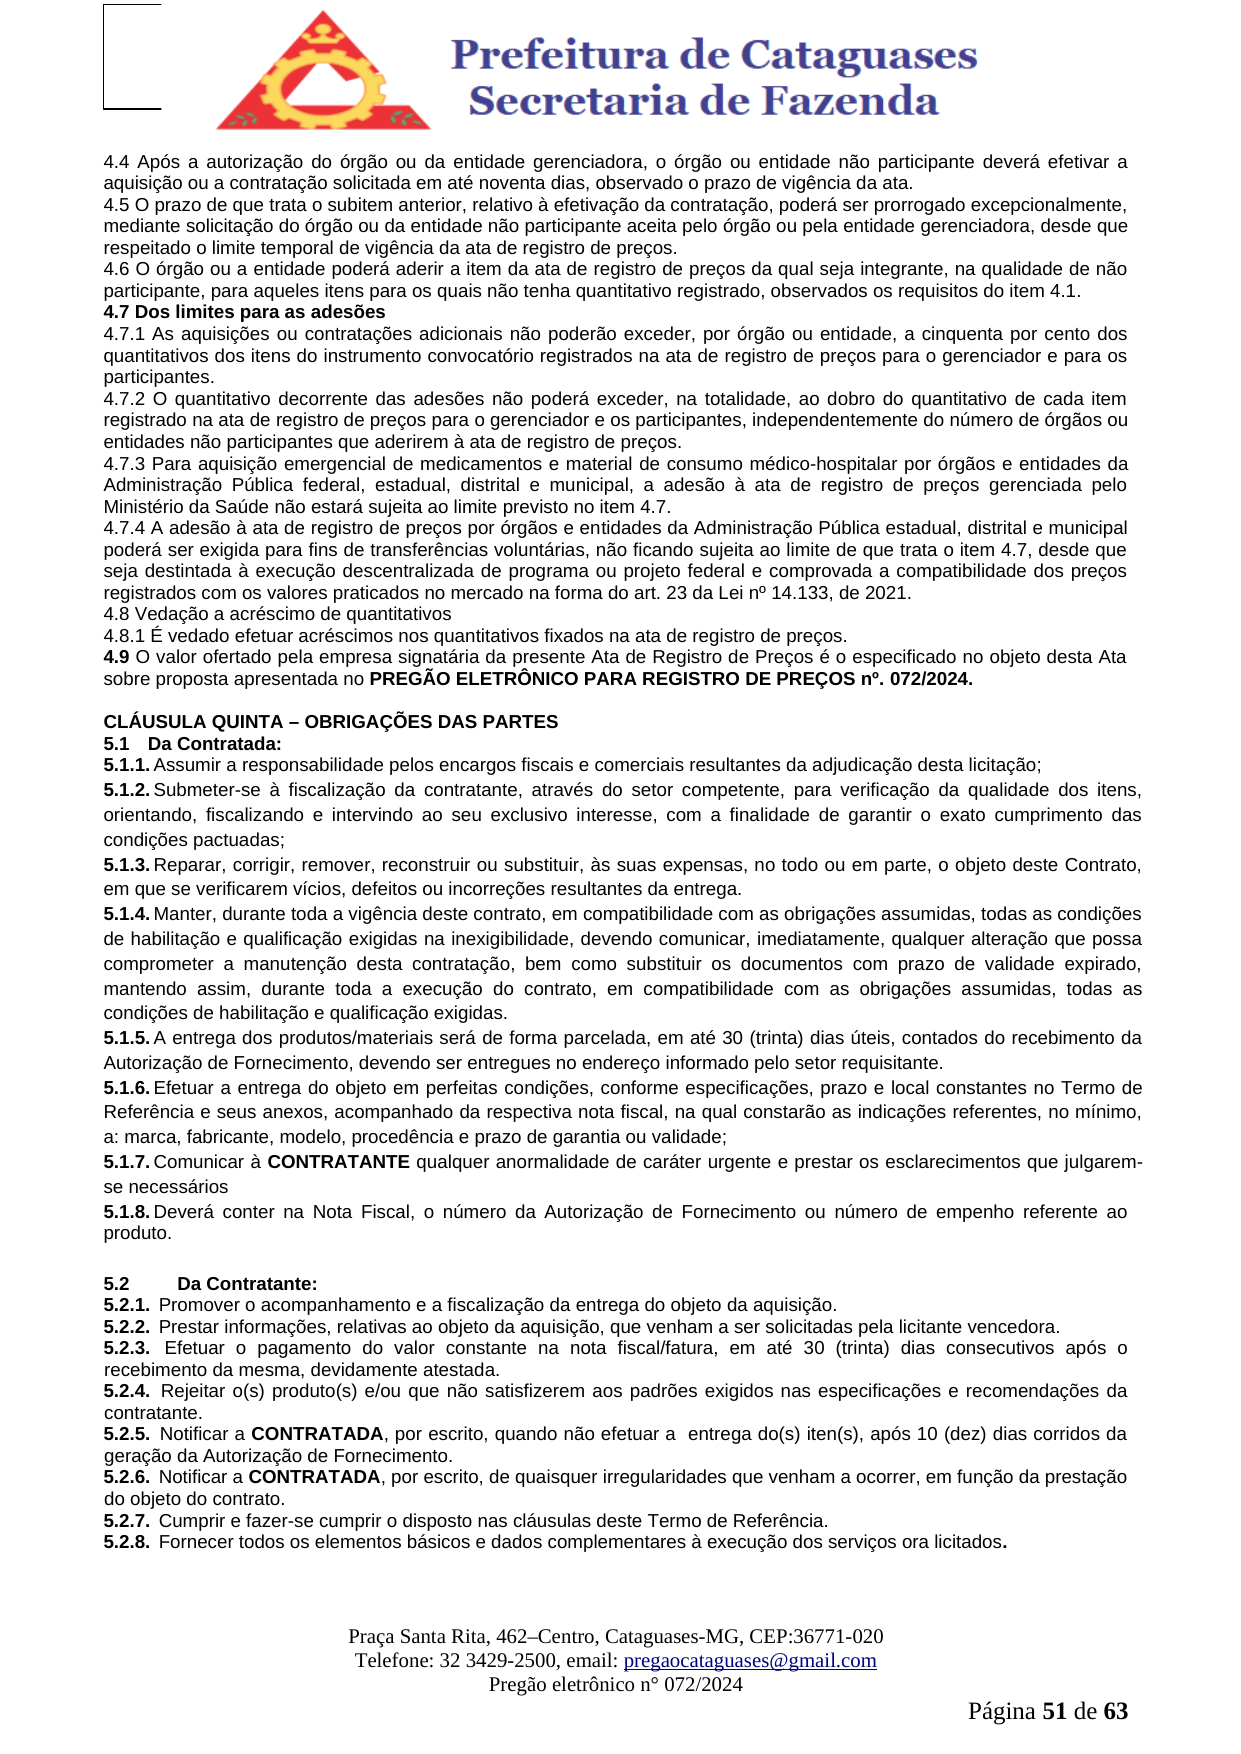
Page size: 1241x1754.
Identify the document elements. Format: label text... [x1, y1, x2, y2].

list Manter, durante toda a vigência deste contrato, em compatibilidade com as obrigações assumidas, todas as condições de habilitação e qualificação exigidas na inexigibilidade, devendo comunicar, imediatamente, qualquer alteração que possa comprometer a manutenção desta contratação, bem como substituir os documentos com prazo de validade expirado, mantendo assim, durante toda a execução do contrato, em compatibilidade com as obrigações assumidas, todas as condições de habilitação e qualificação exigidas. [103, 903, 1143, 1024]
list Notificar a CONTRATADA, por escrito, quando não efetuar a entrega do(s) iten(s), após 10 (dez) dias corridos da geração da Autorização de Fornecimento. [103, 1423, 1128, 1466]
list Submeter-se à fiscalização da contratante, através do setor competente, para verificação da qualidade dos itens, orientando, fiscalizando e intervindo ao seu exclusivo interesse, com a finalidade de garantir o exato cumprimento das condições pactuadas; [103, 779, 1143, 850]
list 4.7.3 Para aquisição emergencial de medicamentos e material de consumo médico-hospitalar por órgãos e entidades da Administração Pública federal, estadual, distrital e municipal, a adesão à ata de registro de preços gerenciada pelo Ministério da Saúde não estará sujeita ao limite previsto no item 4.7. [103, 452, 1128, 517]
list 4.6 O órgão ou a entidade poderá aderir a item da ata de registro de preços da qual seja integrante, na qualidade de não participante, para aqueles itens para os quais não tenha quantitativo registrado, observados os requisitos do item 4.1. [103, 258, 1128, 301]
text 4.8.1 É vedado efetuar acréscimos nos quantitativos fixados na ata de registro de preços. [103, 625, 1128, 646]
list Assumir a responsabilidade pelos encargos fiscais e comerciais resultantes da adjudicação desta licitação; [103, 754, 1143, 776]
list Notificar a CONTRATADA, por escrito, de quaisquer irregularidades que venham a ocorrer, em função da prestação do objeto do contrato. [103, 1466, 1128, 1509]
list 4.4 Após a autorização do órgão ou da entidade gerenciadora, o órgão ou entidade não participante deverá efetivar a aquisição ou a contratação solicitada em até noventa dias, observado o prazo de vigência da ata. [103, 150, 1128, 193]
list Efetuar o pagamento do valor constante na nota fiscal/fatura, em até 30 (trinta) dias consecutivos após o recebimento da mesma, devidamente atestada. [103, 1337, 1128, 1380]
list Deverá conter na Nota Fiscal, o número da Autorização de Fornecimento ou número de empenho referente ao produto. [103, 1200, 1128, 1243]
list Efetuar a entrega do objeto em perfeitas condições, conforme especificações, prazo e local constantes no Termo de Referência e seus anexos, acompanhado da respectiva nota fiscal, na qual constarão as indicações referentes, no mínimo, a: marca, fabricante, modelo, procedência e prazo de garantia ou validade; [103, 1076, 1143, 1148]
list Prestar informações, relativas ao objeto da aquisição, que venham a ser solicitadas pela licitante vencedora. [103, 1315, 1128, 1337]
text 4.9 O valor ofertado pela empresa signatária da presente Ata de Registro de Preços é o especificado no objeto desta Ata sobre proposta apresentada no PREGÃO ELETRÔNICO PARA REGISTRO DE PREÇOS nº. 072/2024. [103, 646, 1128, 689]
list 4.7.2 O quantitativo decorrente das adesões não poderá exceder, na totalidade, ao dobro do quantitativo de cada item registrado na ata de registro de preços para o gerenciador e os participantes, independentemente do número de órgãos ou entidades não participantes que aderirem à ata de registro de preços. [103, 388, 1128, 452]
list 4.5 O prazo de que trata o subitem anterior, relativo à efetivação da contratação, poderá ser prorrogado excepcionalmente, mediante solicitação do órgão ou da entidade não participante aceita pelo órgão ou pela entidade gerenciadora, desde que respeitado o limite temporal de vigência da ata de registro de preços. [103, 193, 1128, 258]
list Comunicar à CONTRATANTE qualquer anormalidade de caráter urgente e prestar os esclarecimentos que julgarem-se necessários [103, 1151, 1143, 1197]
list A entrega dos produtos/materiais será de forma parcelada, em até 30 (trinta) dias úteis, contados do recebimento da Autorização de Fornecimento, devendo ser entregues no endereço informado pelo setor requisitante. [103, 1027, 1143, 1073]
list Da Contratada: [103, 733, 1128, 754]
list Fornecer todos os elementos básicos e dados complementares à execução dos serviços ora licitados. [103, 1531, 1128, 1553]
list Rejeitar o(s) produto(s) e/ou que não satisfizerem aos padrões exigidos nas especificações e recomendações da contratante. [103, 1380, 1128, 1423]
text 4.8 Vedação a acréscimo de quantitativos [103, 603, 1128, 625]
list Promover o acompanhamento e a fiscalização da entrega do objeto da aquisição. [103, 1294, 1128, 1315]
picture [161, 4, 1071, 151]
list Da Contratante: [103, 1272, 1128, 1294]
list Cumprir e fazer-se cumprir o disposto nas cláusulas deste Termo de Referência. [103, 1509, 1128, 1531]
text CLÁUSULA QUINTA – OBRIGAÇÕES DAS PARTES [103, 711, 1128, 733]
text 4.7.4 A adesão à ata de registro de preços por órgãos e entidades da Administração Pública estadual, distrital e municipal poderá ser exigida para fins de transferências voluntárias, não ficando sujeita ao limite de que trata o item 4.7, desde que seja destintada à execução descentralizada de programa ou projeto federal e comprovada a compatibilidade dos preços registrados com os valores praticados no mercado na forma do art. 23 da Lei nº 14.133, de 2021. [103, 517, 1128, 603]
list 4.7.1 As aquisições ou contratações adicionais não poderão exceder, por órgão ou entidade, a cinquenta por cento dos quantitativos dos itens do instrumento convocatório registrados na ata de registro de preços para o gerenciador e para os participantes. [103, 323, 1128, 388]
list Reparar, corrigir, remover, reconstruir ou substituir, às suas expensas, no todo ou em parte, o objeto deste Contrato, em que se verificarem vícios, defeitos ou incorreções resultantes da entrega. [103, 853, 1143, 900]
text 4.7 Dos limites para as adesões [103, 301, 1128, 323]
